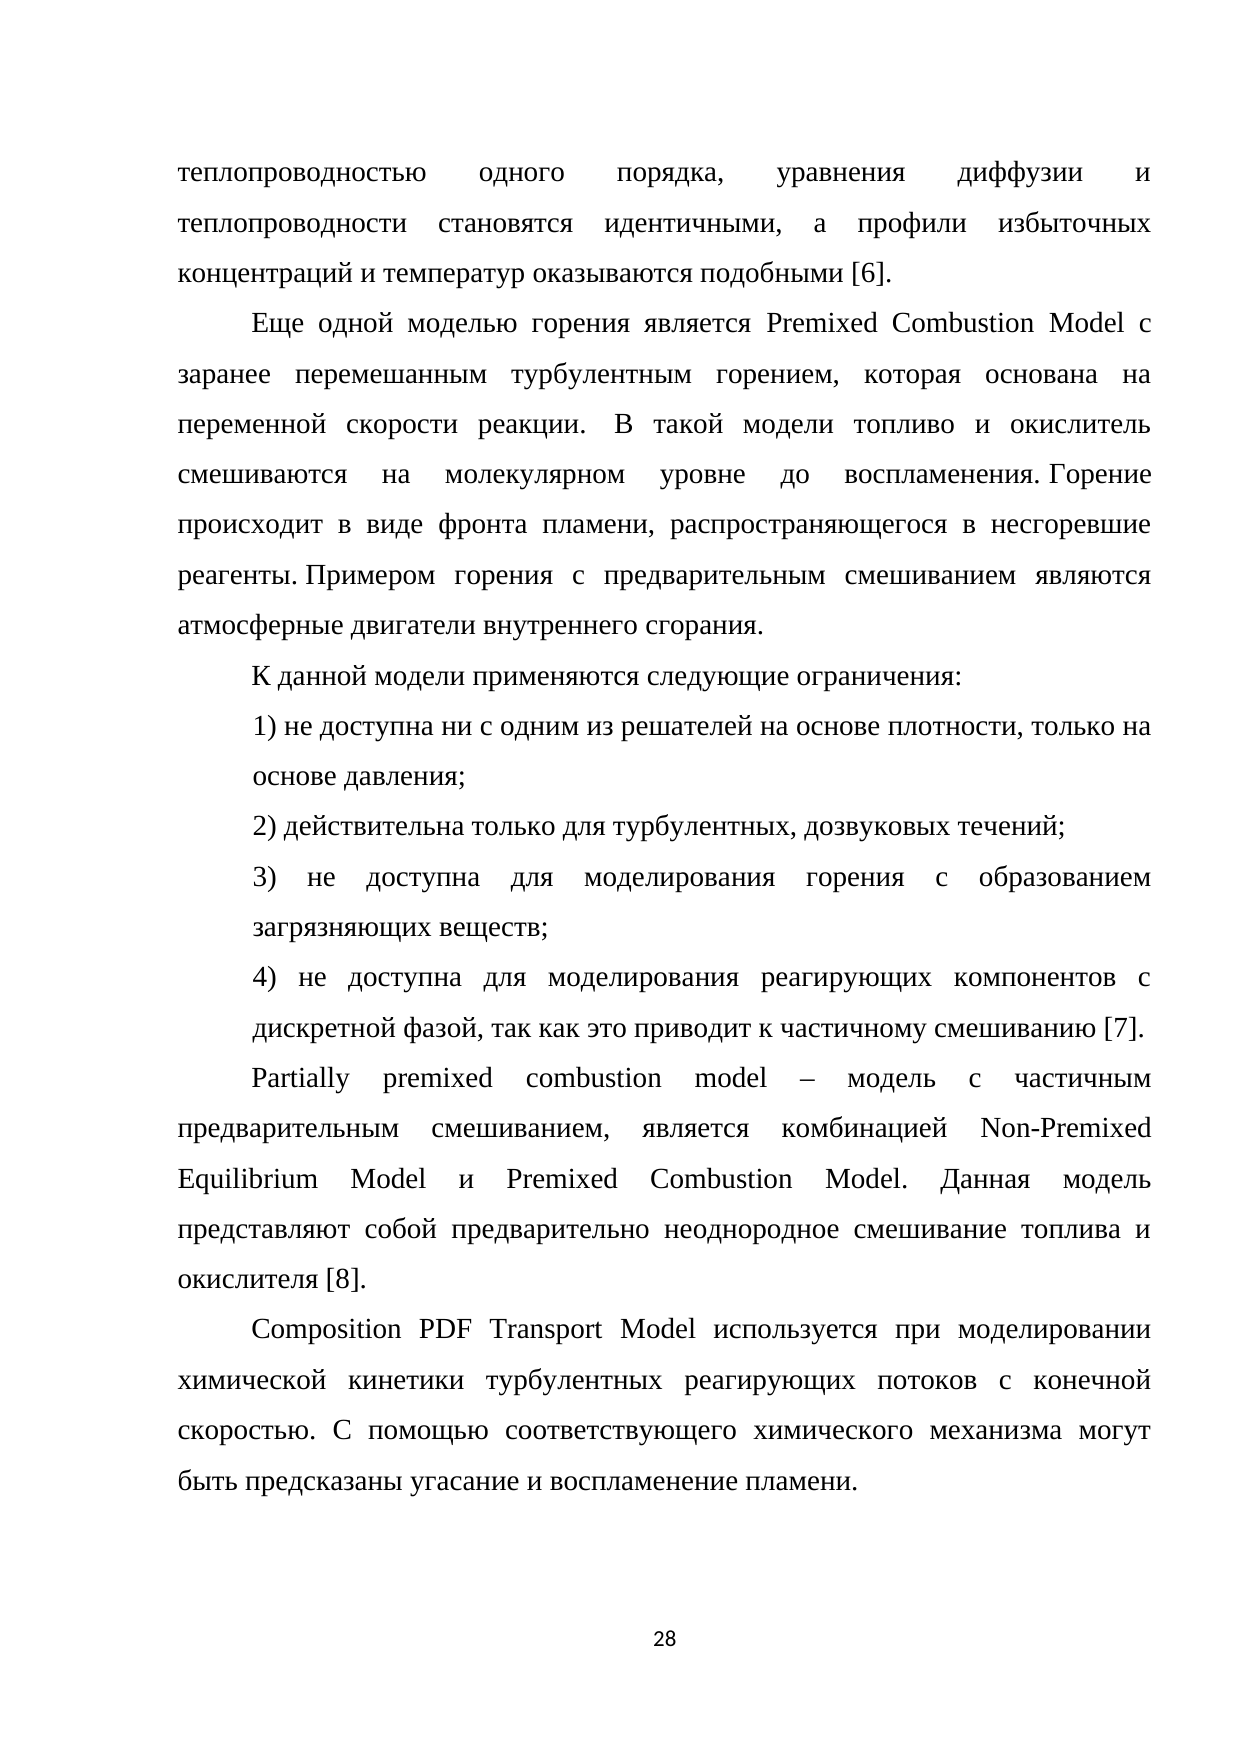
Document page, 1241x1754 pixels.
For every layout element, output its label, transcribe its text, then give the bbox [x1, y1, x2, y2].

text К данной модели применяются следующие ограничения: [177, 658, 1152, 691]
text 2) действительна только для турбулентных, дозвуковых течений; [252, 808, 1152, 842]
text Partially premixed combustion model – модель с частичным предварительным смешиванием, является комбинацией Non-Premixed Equilibrium Model и Premixed Combustion Model. Данная модель представляют собой предварительно неоднородное смешивание топлива и окислителя [8]. [177, 1244, 1152, 1295]
text Composition PDF Transport Model используется при моделировании химической кинетики турбулентных реагирующих потоков с конечной скоростью. С помощью соответствующего химического механизма могут быть предсказаны угасание и воспламенение пламени. [177, 1312, 1152, 1496]
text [177, 154, 1152, 289]
text Partially premixed combustion model – модель с частичным предварительным смешиванием, является комбинацией Non-Premixed Equilibrium Model и Premixed Combustion Model. Данная модель представляют собой предварительно неоднородное смешивание топлива и окислителя [8]. [177, 1060, 1152, 1211]
text 4) не доступна для моделирования реагирующих компонентов с дискретной фазой, так как это приводит к частичному смешиванию [7]. [252, 959, 1152, 1043]
text Еще одной моделью горения является Premixed Combustion Model с заранее перемешанным турбулентным горением, которая основана на переменной скорости реакции. В такой модели топливо и окислитель смешиваются на молекулярном уровне до воспламенения. Горение происходит в виде фронта пламени, распространяющегося в несгоревшие реагенты. Примером горения с предварительным смешиванием являются атмосферные двигатели внутреннего сгорания. [177, 389, 1152, 641]
text Еще одной моделью горения является Premixed Combustion Model с заранее перемешанным турбулентным горением, которая основана на переменной скорости реакции. В такой модели топливо и окислитель смешиваются на молекулярном уровне до воспламенения. Горение происходит в виде фронта пламени, распространяющегося в несгоревшие реагенты. Примером горения с предварительным смешиванием являются атмосферные двигатели внутреннего сгорания. [177, 305, 1152, 356]
text 1) не доступна ни с одним из решателей на основе плотности, только на основе давления; [252, 708, 1152, 792]
text 3) не доступна для моделирования горения с образованием загрязняющих веществ; [252, 859, 1152, 943]
